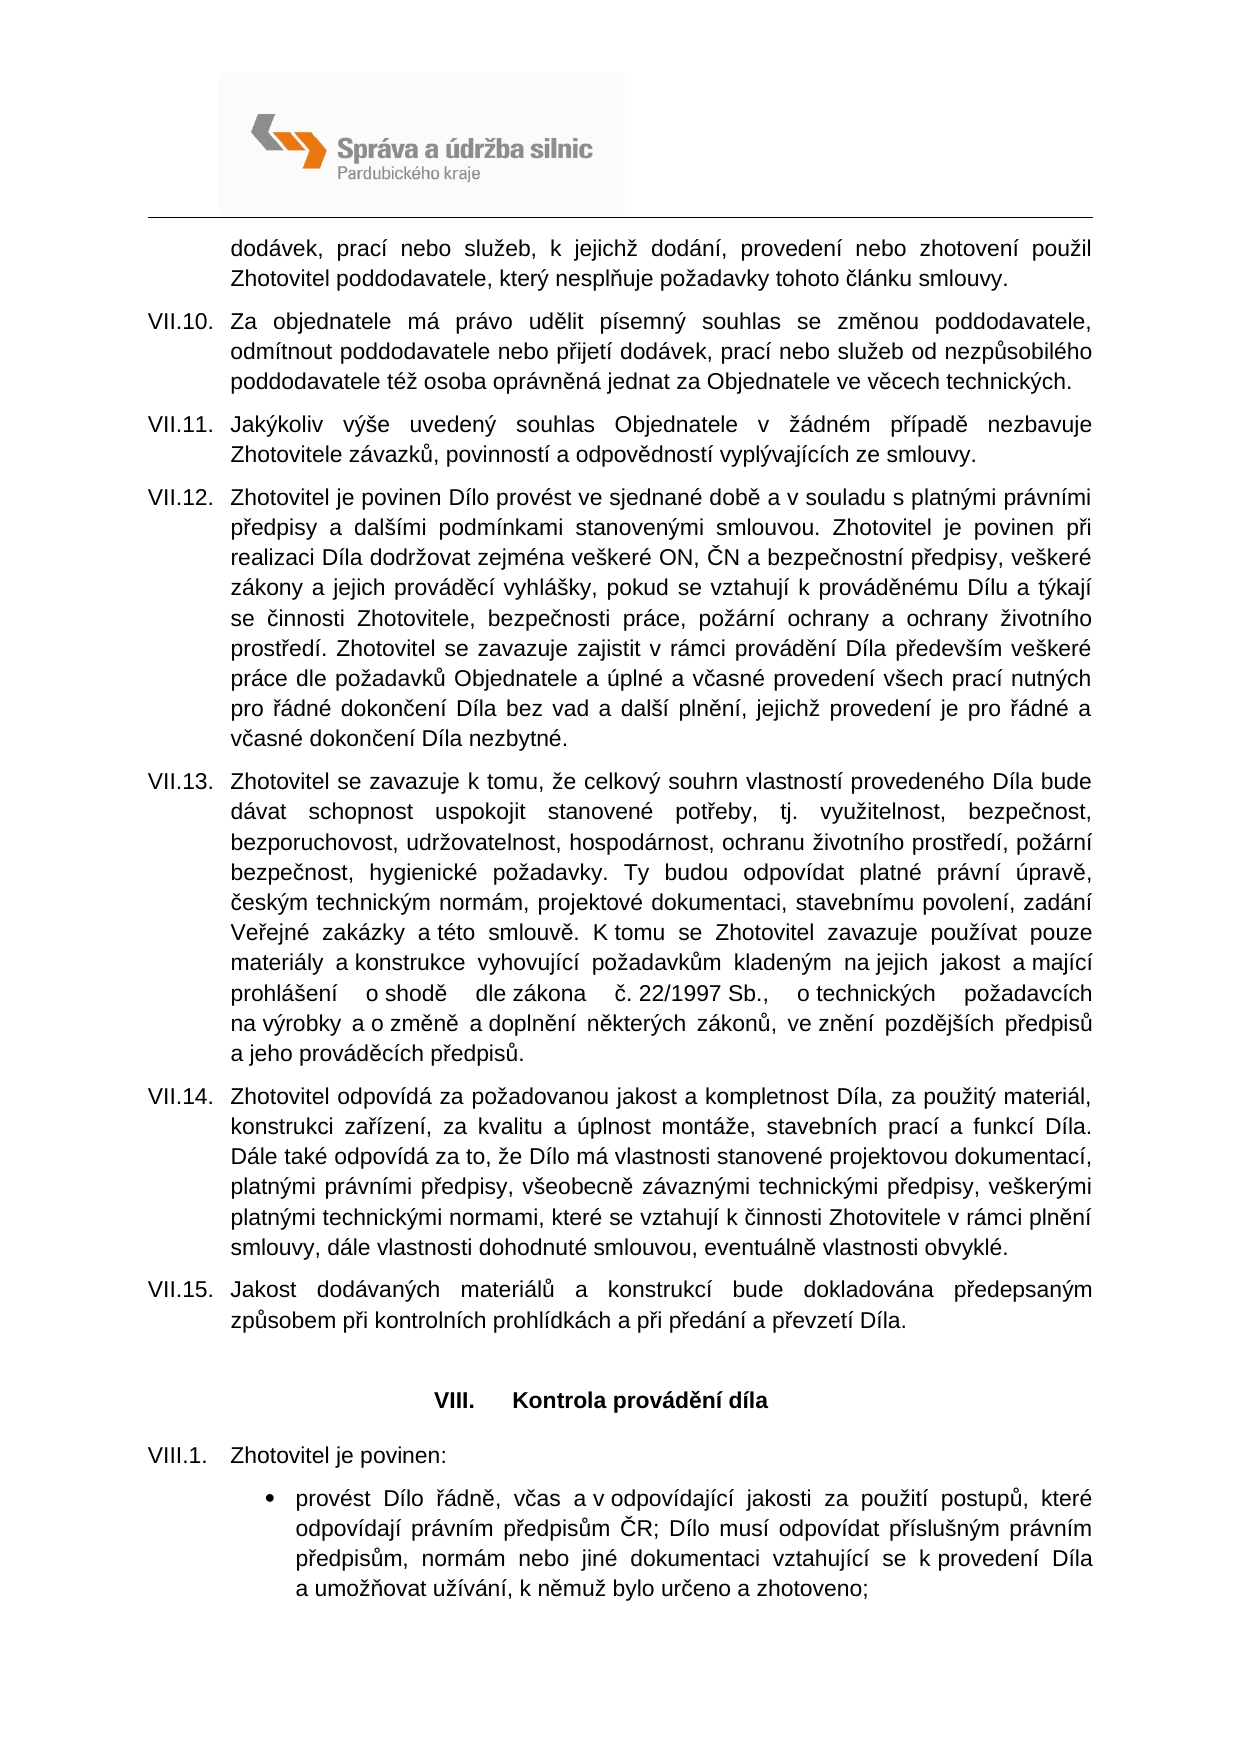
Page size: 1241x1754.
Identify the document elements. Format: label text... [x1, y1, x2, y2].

list Za objednatele má právo udělit písemný souhlas se změnou poddodavatele, odmítnout poddodavatele nebo přijetí dodávek, prací nebo služeb od nezpůsobilého poddodavatele též osoba oprávněná jednat za Objednatele ve věcech technických. [148, 308, 1093, 394]
list Zhotovitel je povinen Dílo provést ve sjednané době a v souladu s platnými právními předpisy a dalšími podmínkami stanovenými smlouvou. Zhotovitel je povinen při realizaci Díla dodržovat zejména veškeré ON, ČN a bezpečnostní předpisy, veškeré zákony a jejich prováděcí vyhlášky, pokud se vztahují k prováděnému Dílu a týkají se činnosti Zhotovitele, bezpečnosti práce, požární ochrany a ochrany životního prostředí. Zhotovitel se zavazuje zajistit v rámci provádění Díla především veškeré práce dle požadavků Objednatele a úplné a včasné provedení všech prací nutných pro řádné dokončení Díla bez vad a další plnění, jejichž provedení je pro řádné a včasné dokončení Díla nezbytné. [148, 484, 1093, 752]
list Zhotovitel odpovídá za požadovanou jakost a kompletnost Díla, za použitý materiál, konstrukci zařízení, za kvalitu a úplnost montáže, stavebních prací a funkcí Díla. Dále také odpovídá za to, že Dílo má vlastnosti stanovené projektovou dokumentací, platnými právními předpisy, všeobecně závaznými technickými předpisy, veškerými platnými technickými normami, které se vztahují k činnosti Zhotovitele v rámci plnění smlouvy, dále vlastnosti dohodnuté smlouvou, eventuálně vlastnosti obvyklé. [148, 1083, 1093, 1260]
list Jakost dodávaných materiálů a konstrukcí bude dokladována předepsaným způsobem při kontrolních prohlídkách a při předání a převzetí Díla. [148, 1276, 1093, 1333]
list Kontrola provádění díla [148, 1387, 1095, 1413]
list Zhotovitel se zavazuje k tomu, že celkový souhrn vlastností provedeného Díla bude dávat schopnost uspokojit stanovené potřeby, tj. využitelnost, bezpečnost, bezporuchovost, udržovatelnost, hospodárnost, ochranu životního prostředí, požární bezpečnost, hygienické požadavky. Ty budou odpovídat platné právní úpravě, českým technickým normám, projektové dokumentaci, stavebnímu povolení, zadání Veřejné zakázky a této smlouvě. K tomu se Zhotovitel zavazuje používat pouze materiály a konstrukce vyhovující požadavkům kladeným na jejich jakost a mající prohlášení o shodě dle zákona č. 22/1997 Sb., o technických požadavcích na výrobky a o změně a doplnění některých zákonů, ve znění pozdějších předpisů a jeho prováděcích předpisů. [148, 768, 1093, 1066]
list Zhotovitel je povinen: [148, 1442, 1093, 1468]
picture [218, 73, 625, 215]
list provést Dílo řádně, včas a v odpovídající jakosti za použití postupů, které odpovídají právním předpisům ČR; Dílo musí odpovídat příslušným právním předpisům, normám nebo jiné dokumentaci vztahující se k provedení Díla a umožňovat užívání, k němuž bylo určeno a zhotoveno; [266, 1485, 1093, 1602]
list Jakýkoliv výše uvedený souhlas Objednatele v žádném případě nezbavuje Zhotovitele závazků, povinností a odpovědností vyplývajících ze smlouvy. [148, 411, 1093, 467]
